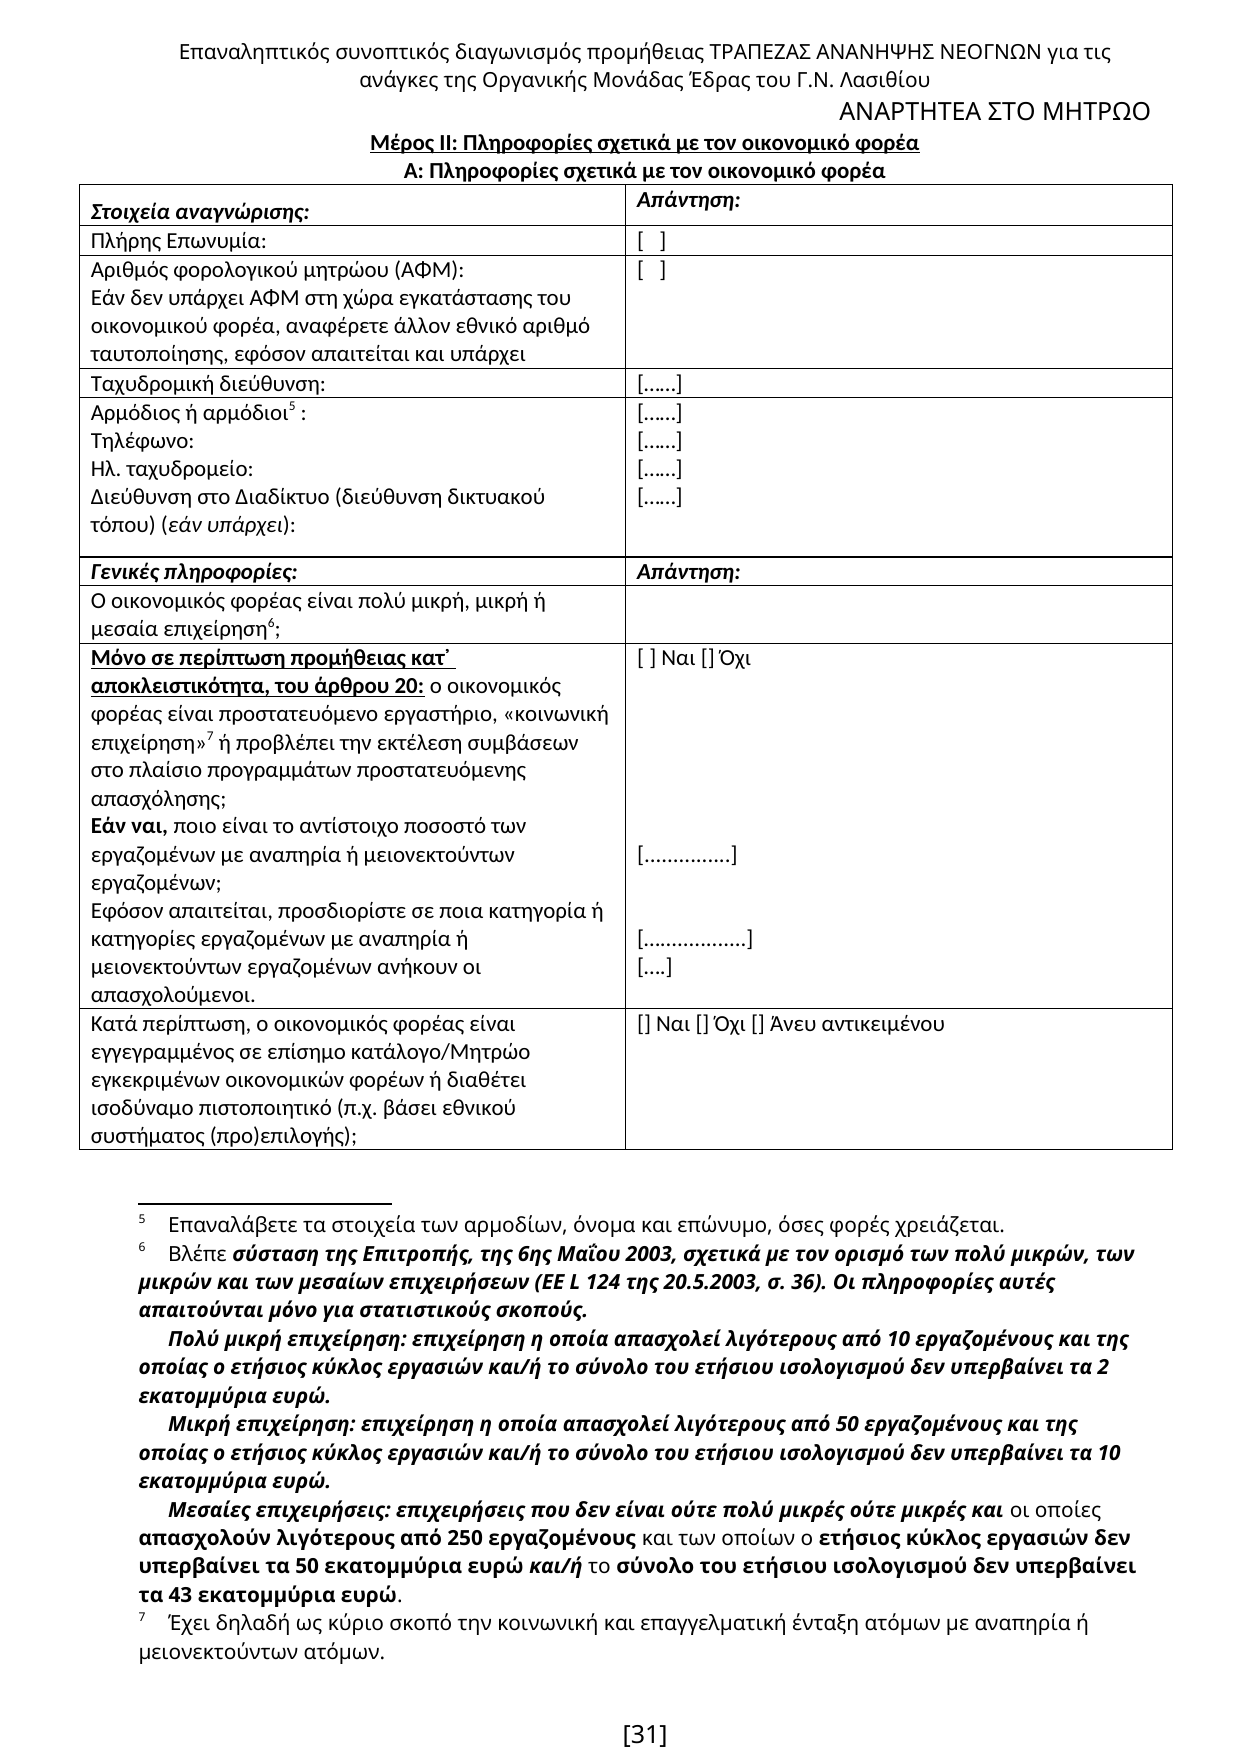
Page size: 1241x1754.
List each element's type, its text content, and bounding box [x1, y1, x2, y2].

table_cell Απάντηση: [626, 558, 1172, 585]
table_cell [……] [……] [……] [……] [626, 398, 1172, 556]
table_cell [] Ναι [] Όχι [] Άνευ αντικειμένου [626, 1009, 1172, 1149]
table_cell [ ] [626, 226, 1172, 254]
table_cell Μόνο σε περίπτωση προμήθειας κατ᾽ αποκλειστικότητα, του άρθρου 20: ο οικονομικός φορέας είναι προστατευόμενο εργαστήριο, «κοινωνική επιχείρηση» ή προβλέπει την εκτέλεση συμβάσεων στο πλαίσιο προγραμμάτων προστατευόμενης απασχόλησης; Εάν ναι, ποιο είναι το αντίστοιχο ποσοστό των εργαζομένων με αναπηρία ή μειονεκτούντων εργαζομένων; Εφόσον απαιτείται, προσδιορίστε σε ποια κατηγορία ή κατηγορίες εργαζομένων με αναπηρία ή μειονεκτούντων εργαζομένων ανήκουν οι απασχολούμενοι. [80, 644, 625, 1008]
text Α: Πληροφορίες σχετικά με τον οικονομικό φορέα [138, 156, 1151, 184]
table_cell Γενικές πληροφορίες: [80, 558, 625, 585]
table_cell Ο οικονομικός φορέας είναι πολύ μικρή, μικρή ή μεσαία επιχείρηση; [80, 586, 625, 642]
text Μέρος II: Πληροφορίες σχετικά με τον οικονομικό φορέα [138, 128, 1151, 156]
table_cell [ ] Ναι [] Όχι [...............] […...............] [….] [626, 644, 1172, 1008]
table_cell Κατά περίπτωση, ο οικονομικός φορέας είναι εγγεγραμμένος σε επίσημο κατάλογο/Μητρώο εγκεκριμένων οικονομικών φορέων ή διαθέτει ισοδύναμο πιστοποιητικό (π.χ. βάσει εθνικού συστήματος (προ)επιλογής); [80, 1009, 625, 1149]
table_cell [626, 586, 1172, 642]
table_cell Πλήρης Επωνυμία: [80, 226, 625, 254]
table_cell Ταχυδρομική διεύθυνση: [80, 369, 625, 397]
table_cell [ ] [626, 256, 1172, 368]
table_header Απάντηση: [626, 185, 1172, 225]
table_header Στοιχεία αναγνώρισης: [80, 185, 625, 225]
table_cell Αρμόδιος ή αρμόδιοι : Τηλέφωνο: Ηλ. ταχυδρομείο: Διεύθυνση στο Διαδίκτυο (διεύθυνση δικτυακού τόπου) (εάν υπάρχει): [80, 398, 625, 556]
table_cell [……] [626, 369, 1172, 397]
table_cell Αριθμός φορολογικού μητρώου (ΑΦΜ): Εάν δεν υπάρχει ΑΦΜ στη χώρα εγκατάστασης του οικονομικού φορέα, αναφέρετε άλλον εθνικό αριθμό ταυτοποίησης, εφόσον απαιτείται και υπάρχει [80, 256, 625, 368]
